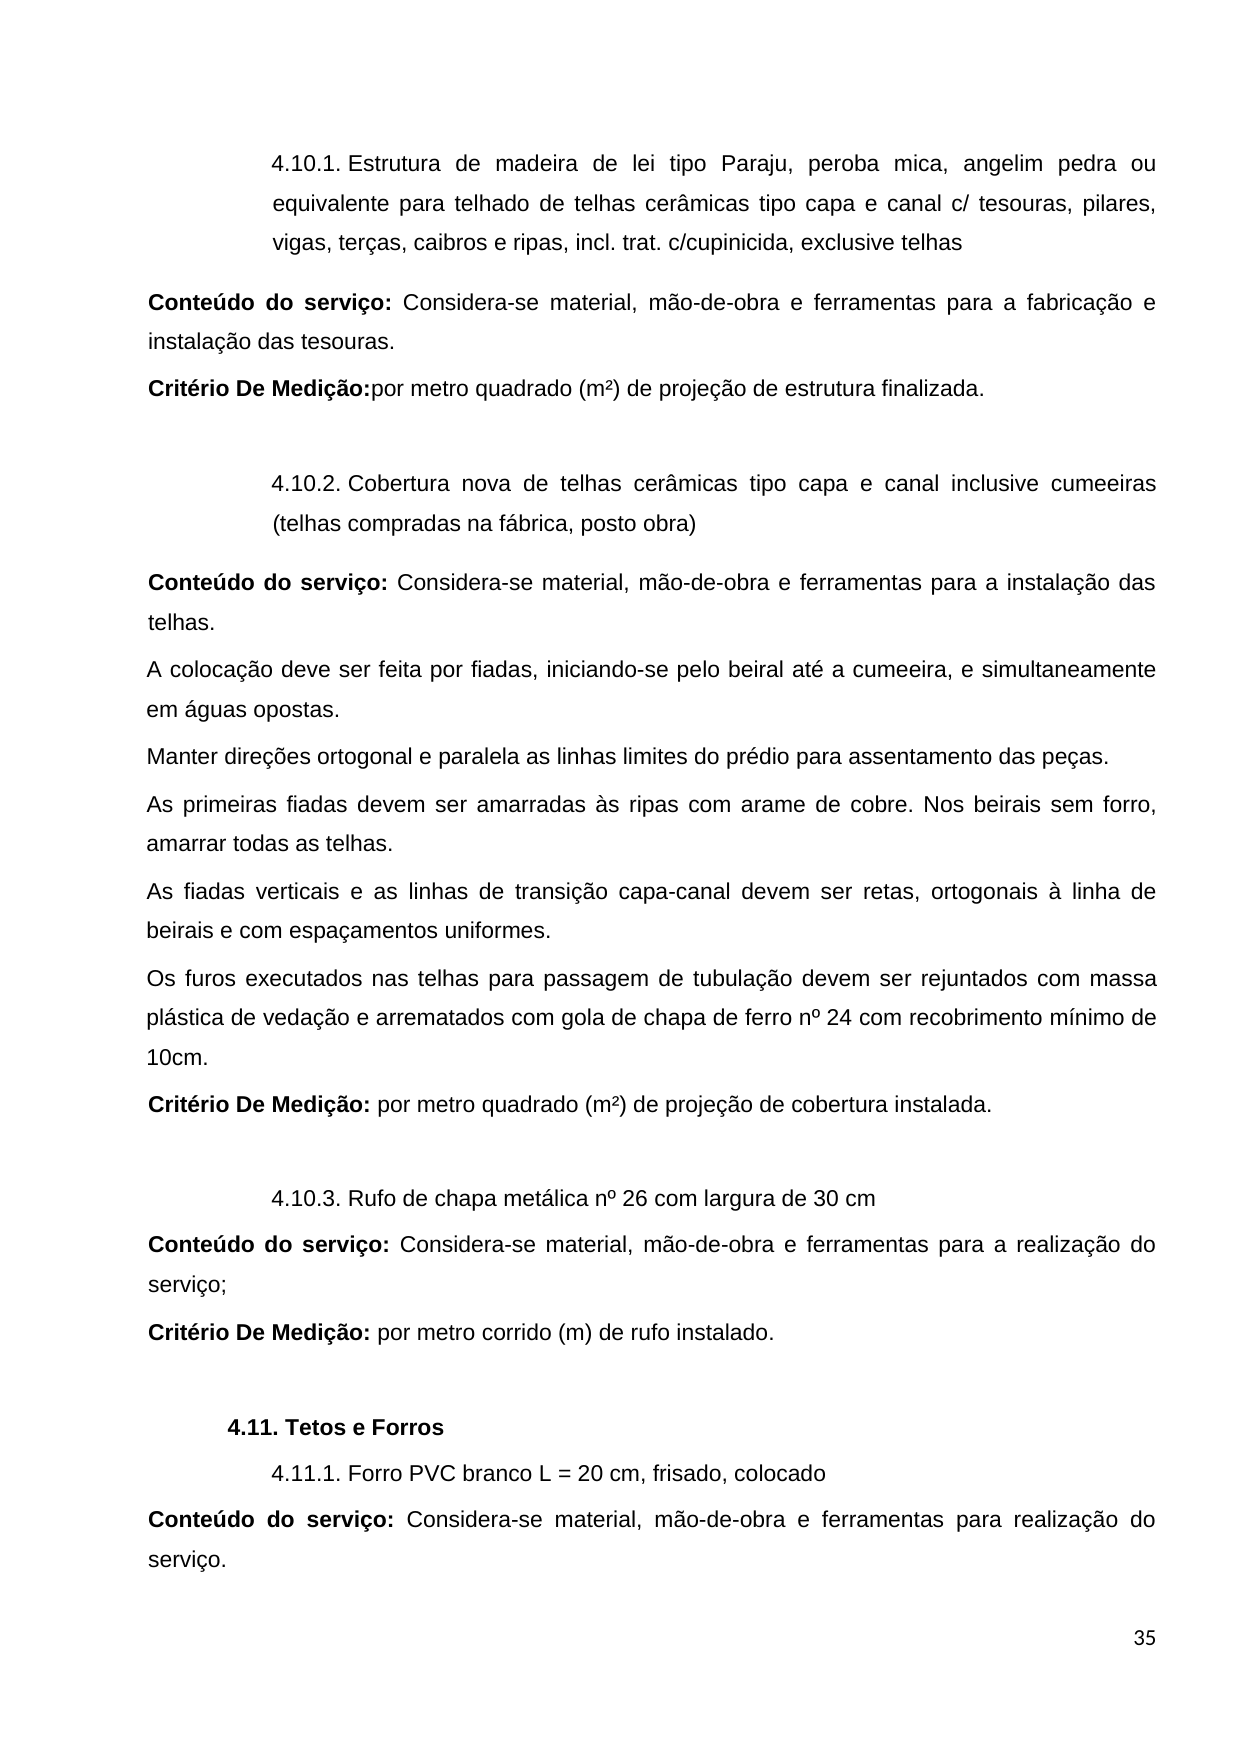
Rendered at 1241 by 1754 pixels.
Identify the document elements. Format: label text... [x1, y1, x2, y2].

text Os furos executados nas telhas para passagem de tubulação devem ser rejuntados com massa plástica de vedação e arrematados com gola de chapa de ferro nº 24 com recobrimento mínimo de 10cm. [146, 965, 1158, 1070]
subtitle Cobertura nova de telhas cerâmicas tipo capa e canal inclusive cumeeiras (telhas compradas na fábrica, posto obra) [271, 470, 1158, 536]
text A colocação deve ser feita por fiadas, iniciando-se pelo beiral até a cumeeira, e simultaneamente em águas opostas. [146, 656, 1158, 722]
text As primeiras fiadas devem ser amarradas às ripas com arame de cobre. Nos beirais sem forro, amarrar todas as telhas. [146, 791, 1158, 857]
text As fiadas verticais e as linhas de transição capa-canal devem ser retas, ortogonais à linha de beirais e com espaçamentos uniformes. [146, 878, 1158, 944]
list Conteúdo do serviço: Considera-se material, mão-de-obra e ferramentas para a realização do serviço; [148, 1231, 1156, 1297]
list Critério De Medição: por metro corrido (m) de rufo instalado. [148, 1318, 1156, 1345]
list Conteúdo do serviço: Considera-se material, mão-de-obra e ferramentas para a instalação das telhas. [148, 569, 1156, 635]
list Critério De Medição:por metro quadrado (m²) de projeção de estrutura finalizada. [148, 375, 1156, 402]
list Conteúdo do serviço: Considera-se material, mão-de-obra e ferramentas para realização do serviço. [148, 1506, 1156, 1572]
subtitle Tetos e Forros [227, 1413, 1158, 1440]
list Conteúdo do serviço: Considera-se material, mão-de-obra e ferramentas para a fabricação e instalação das tesouras. [148, 288, 1156, 354]
text Manter direções ortogonal e paralela as linhas limites do prédio para assentamento das peças. [146, 743, 1158, 770]
subtitle Estrutura de madeira de lei tipo Paraju, peroba mica, angelim pedra ou equivalente para telhado de telhas cerâmicas tipo capa e canal c/ tesouras, pilares, vigas, terças, caibros e ripas, incl. trat. c/cupinicida, exclusive telhas [271, 150, 1158, 255]
list Critério De Medição: por metro quadrado (m²) de projeção de cobertura instalada. [148, 1091, 1156, 1118]
subtitle Forro PVC branco L = 20 cm, frisado, colocado [271, 1460, 1158, 1486]
subtitle Rufo de chapa metálica nº 26 com largura de 30 cm [271, 1185, 1158, 1211]
